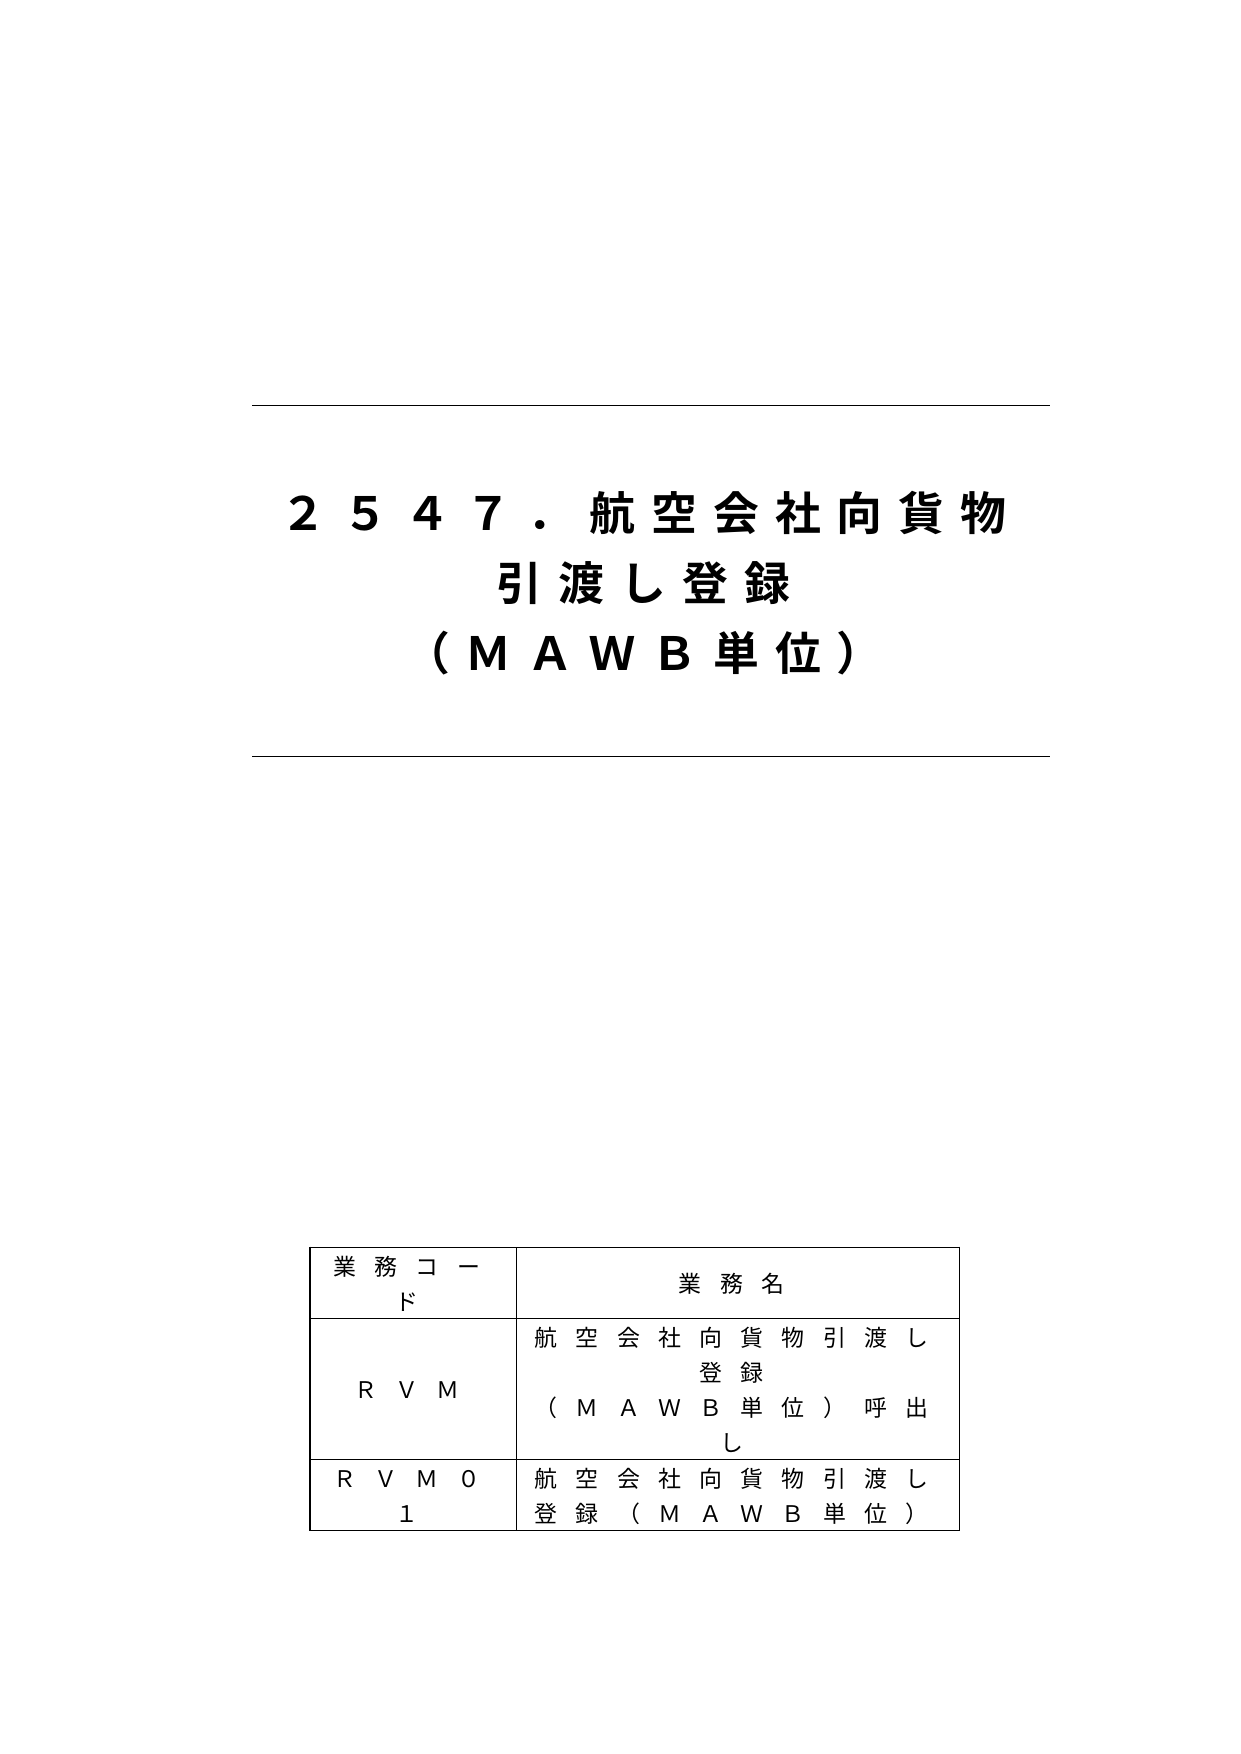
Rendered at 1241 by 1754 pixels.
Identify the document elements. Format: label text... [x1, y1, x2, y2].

table_cell ＲＶＭ０１ [311, 1460, 516, 1530]
table_header 業務コード [311, 1248, 516, 1318]
table_cell ＲＶＭ [311, 1319, 516, 1459]
table_cell 航空会社向貨物引渡し登録 （ＭＡＷＢ単位）呼出し [517, 1319, 959, 1459]
table_cell 航空会社向貨物引渡し登録（ＭＡＷＢ単位） [517, 1460, 959, 1530]
table_header 業務名 [517, 1248, 959, 1318]
table_header ２５４７．航空会社向貨物引渡し登録 （ＭＡＷＢ単位） [252, 406, 1049, 756]
